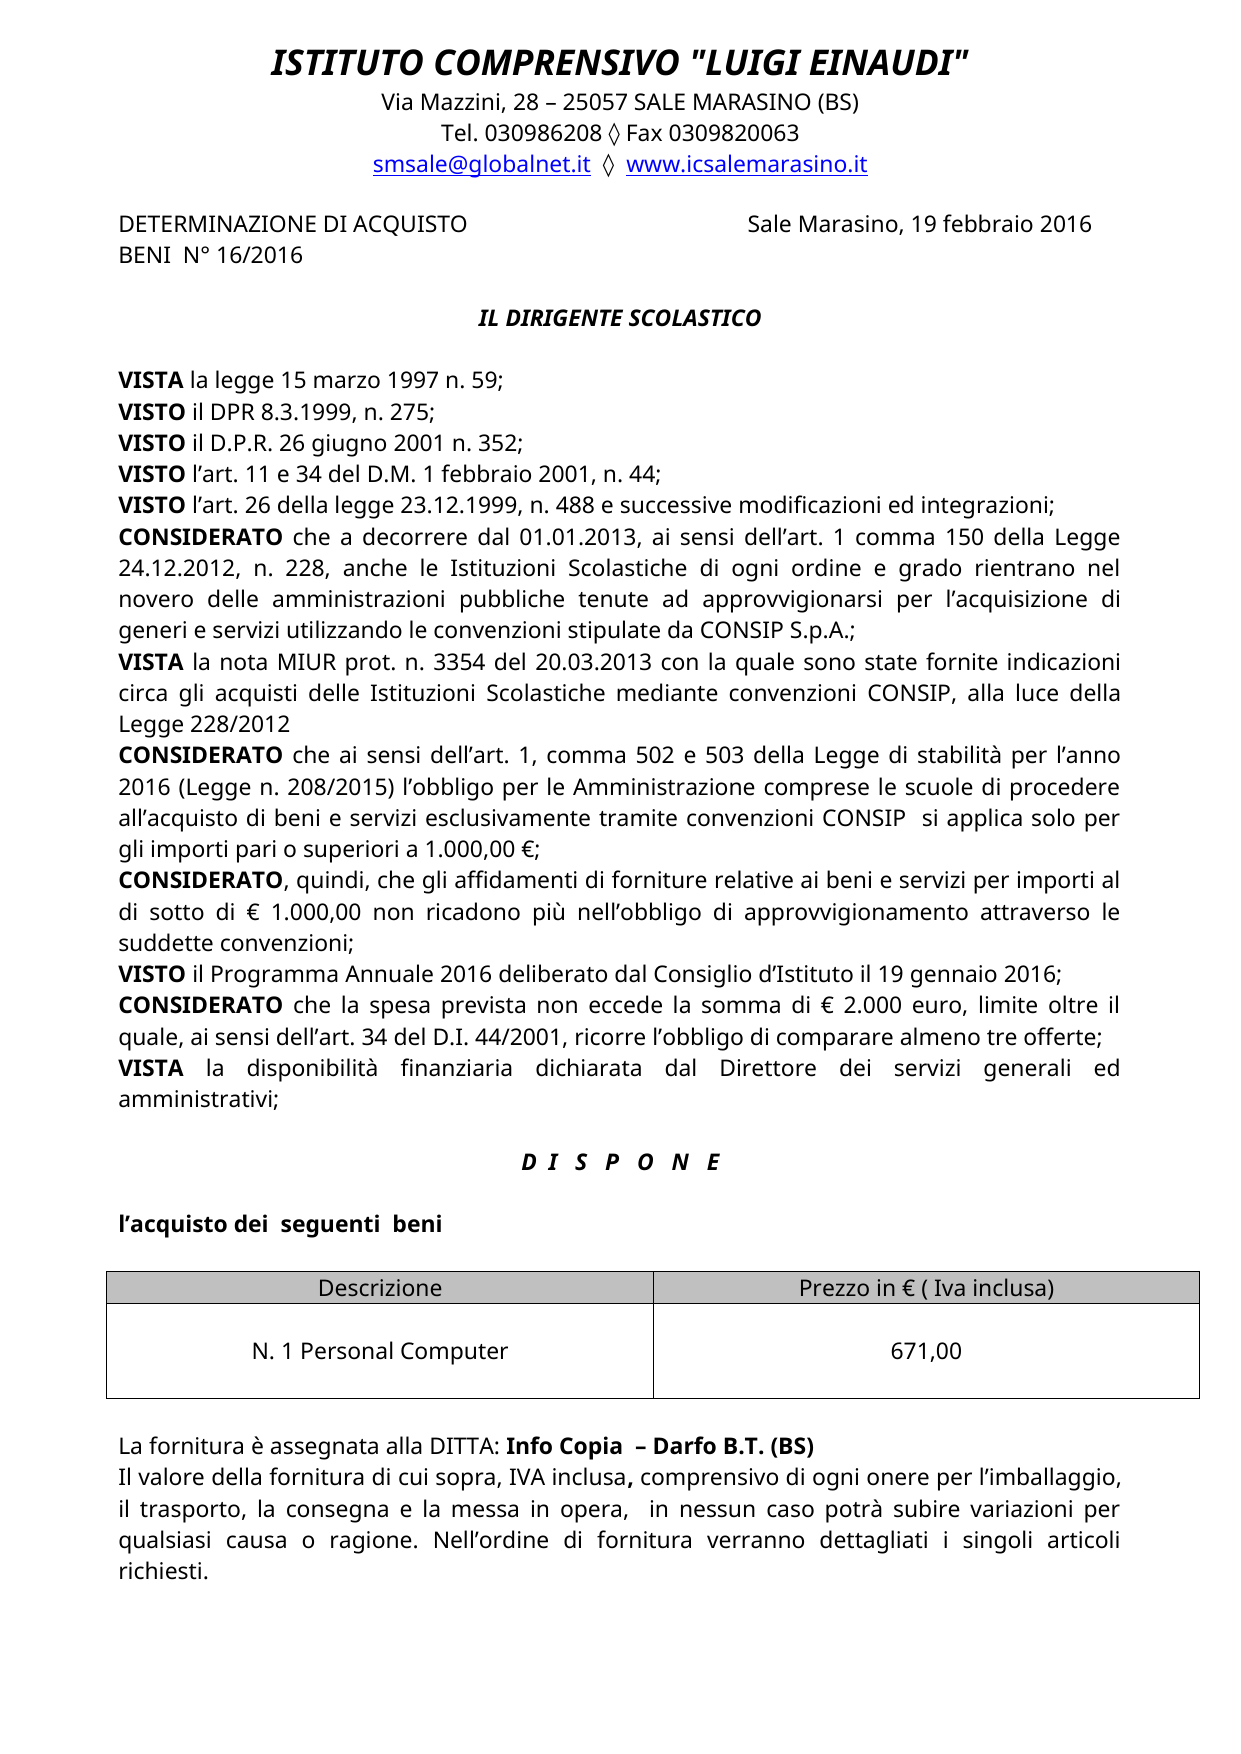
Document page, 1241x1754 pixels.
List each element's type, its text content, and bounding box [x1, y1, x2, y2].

text La fornitura è assegnata alla DITTA: Info Copia – Darfo B.T. (BS) [118, 1430, 1122, 1461]
text VISTO il Programma Annuale 2016 deliberato dal Consiglio d’Istituto il 19 gennaio 2016; [118, 958, 1122, 989]
text D I S P O N E [118, 1146, 1122, 1177]
text VISTO il DPR 8.3.1999, n. 275; [118, 396, 1122, 427]
text VISTA la nota MIUR prot. n. 3354 del 20.03.2013 con la quale sono state fornite indicazioni circa gli acquisti delle Istituzioni Scolastiche mediante convenzioni CONSIP, alla luce della Legge 228/2012 [118, 646, 1122, 739]
text VISTO l’art. 26 della legge 23.12.1999, n. 488 e successive modificazioni ed integrazioni; [118, 489, 1122, 521]
table_header Descrizione [107, 1272, 653, 1303]
text Il valore della fornitura di cui sopra, IVA inclusa, comprensivo di ogni onere per l’imballaggio, il trasporto, la consegna e la messa in opera, in nessun caso potrà subire variazioni per qualsiasi causa o ragione. Nell’ordine di fornitura verranno dettagliati i singoli articoli richiesti. [118, 1461, 1122, 1586]
text ISTITUTO COMPRENSIVO "LUIGI EINAUDI" [118, 37, 1122, 86]
table_header Prezzo in € ( Iva inclusa) [654, 1272, 1199, 1303]
text CONSIDERATO che a decorrere dal 01.01.2013, ai sensi dell’art. 1 comma 150 della Legge 24.12.2012, n. 228, anche le Istituzioni Scolastiche di ogni ordine e grado rientrano nel novero delle amministrazioni pubbliche tenute ad approvvigionarsi per l’acquisizione di generi e servizi utilizzando le convenzioni stipulate da CONSIP S.p.A.; [118, 521, 1122, 646]
text VISTA la legge 15 marzo 1997 n. 59; [118, 364, 1122, 396]
text CONSIDERATO che la spesa prevista non eccede la somma di € 2.000 euro, limite oltre il quale, ai sensi dell’art. 34 del D.I. 44/2001, ricorre l’obbligo di comparare almeno tre offerte; [118, 989, 1122, 1052]
text l’acquisto dei seguenti beni [118, 1208, 1122, 1239]
text VISTO il D.P.R. 26 giugno 2001 n. 352; [118, 427, 1122, 458]
text CONSIDERATO, quindi, che gli affidamenti di forniture relative ai beni e servizi per importi al di sotto di € 1.000,00 non ricadono più nell’obbligo di approvvigionamento attraverso le suddette convenzioni; [118, 864, 1122, 958]
text BENI N° 16/2016 [118, 239, 1122, 271]
table_cell 671,00 [654, 1304, 1199, 1398]
text VISTA la disponibilità finanziaria dichiarata dal Direttore dei servizi generali ed amministrativi; [118, 1052, 1122, 1114]
text smsale@globalnet.it ◊ www.icsalemarasino.it [118, 148, 1122, 179]
text Tel. 030986208 ◊ Fax 0309820063 [118, 117, 1122, 148]
text VISTO l’art. 11 e 34 del D.M. 1 febbraio 2001, n. 44; [118, 458, 1122, 489]
text CONSIDERATO che ai sensi dell’art. 1, comma 502 e 503 della Legge di stabilità per l’anno 2016 (Legge n. 208/2015) l’obbligo per le Amministrazione comprese le scuole di procedere all’acquisto di beni e servizi esclusivamente tramite convenzioni CONSIP si applica solo per gli importi pari o superiori a 1.000,00 €; [118, 739, 1122, 864]
text DETERMINAZIONE DI ACQUISTO Sale Marasino, 19 febbraio 2016 [118, 208, 1122, 239]
table_cell N. 1 Personal Computer [107, 1304, 653, 1398]
text IL DIRIGENTE SCOLASTICO [118, 302, 1122, 333]
text Via Mazzini, 28 – 25057 SALE MARASINO (BS) [118, 86, 1122, 117]
